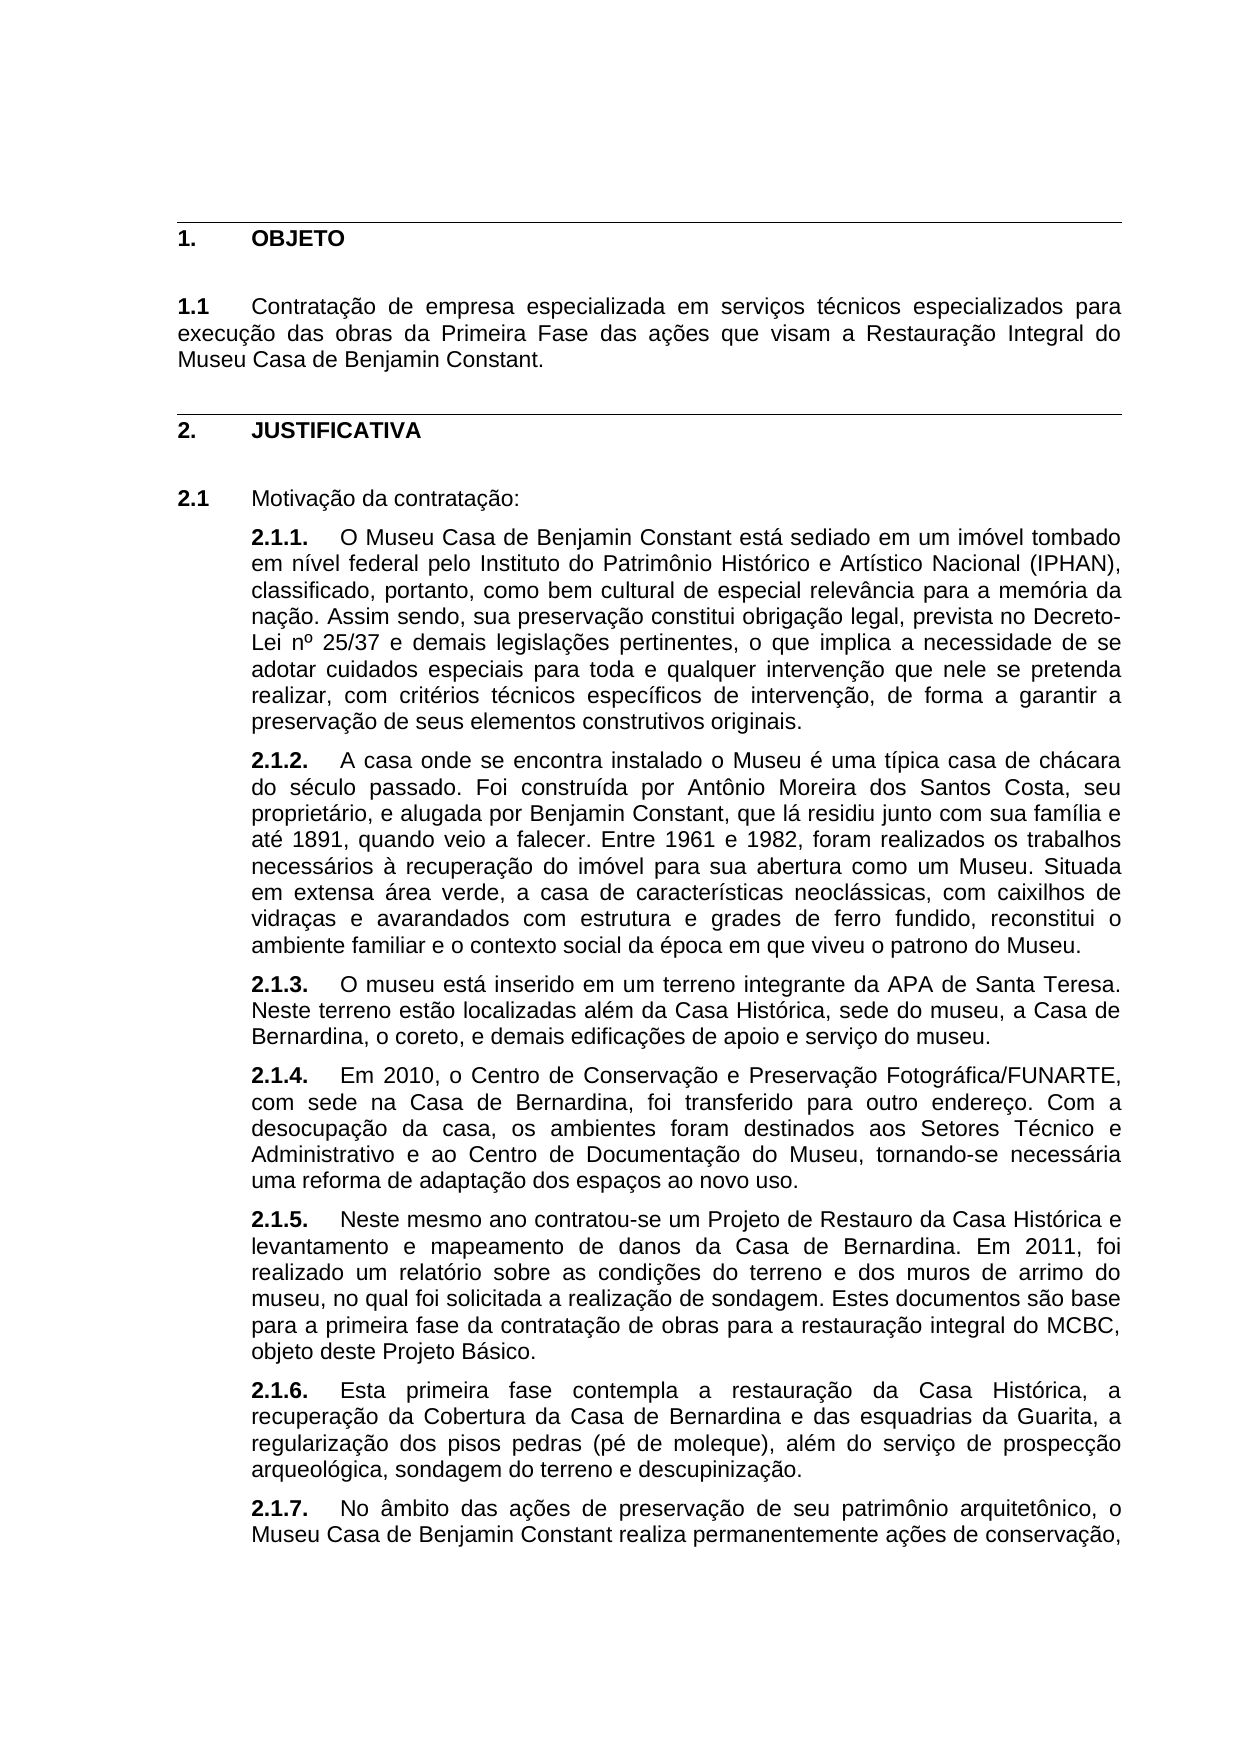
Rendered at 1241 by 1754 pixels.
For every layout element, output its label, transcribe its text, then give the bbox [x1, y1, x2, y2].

text Neste mesmo ano contratou-se um Projeto de Restauro da Casa Histórica e levantamento e mapeamento de danos da Casa de Bernardina. Em 2011, foi realizado um relatório sobre as condições do terreno e dos muros de arrimo do museu, no qual foi solicitada a realização de sondagem. Estes documentos são base para a primeira fase da contratação de obras para a restauração integral do MCBC, objeto deste Projeto Básico. [251, 1206, 1122, 1364]
text OBJETO [177, 223, 1122, 251]
text Em 2010, o Centro de Conservação e Preservação Fotográfica/FUNARTE, com sede na Casa de Bernardina, foi transferido para outro endereço. Com a desocupação da casa, os ambientes foram destinados aos Setores Técnico e Administrativo e ao Centro de Documentação do Museu, tornando-se necessária uma reforma de adaptação dos espaços ao novo uso. [251, 1062, 1122, 1194]
text O museu está inserido em um terreno integrante da APA de Santa Teresa. Neste terreno estão localizadas além da Casa Histórica, sede do museu, a Casa de Bernardina, o coreto, e demais edificações de apoio e serviço do museu. [251, 971, 1122, 1049]
text O Museu Casa de Benjamin Constant está sediado em um imóvel tombado em nível federal pelo Instituto do Patrimônio Histórico e Artístico Nacional (IPHAN), classificado, portanto, como bem cultural de especial relevância para a memória da nação. Assim sendo, sua preservação constitui obrigação legal, prevista no Decreto-Lei nº 25/37 e demais legislações pertinentes, o que implica a necessidade de se adotar cuidados especiais para toda e qualquer intervenção que nele se pretenda realizar, com critérios técnicos específicos de intervenção, de forma a garantir a preservação de seus elementos construtivos originais. [251, 524, 1122, 735]
text JUSTIFICATIVA [177, 415, 1122, 443]
text Motivação da contratação: [177, 485, 1122, 511]
text Contratação de empresa especializada em serviços técnicos especializados para execução das obras da Primeira Fase das ações que visam a Restauração Integral do Museu Casa de Benjamin Constant. [177, 293, 1122, 372]
text A casa onde se encontra instalado o Museu é uma típica casa de chácara do século passado. Foi construída por Antônio Moreira dos Santos Costa, seu proprietário, e alugada por Benjamin Constant, que lá residiu junto com sua família e até 1891, quando veio a falecer. Entre 1961 e 1982, foram realizados os trabalhos necessários à recuperação do imóvel para sua abertura como um Museu. Situada em extensa área verde, a casa de características neoclássicas, com caixilhos de vidraças e avarandados com estrutura e grades de ferro fundido, reconstitui o ambiente familiar e o contexto social da época em que viveu o patrono do Museu. [251, 747, 1122, 958]
text Esta primeira fase contempla a restauração da Casa Histórica, a recuperação da Cobertura da Casa de Bernardina e das esquadrias da Guarita, a regularização dos pisos pedras (pé de moleque), além do serviço de prospecção arqueológica, sondagem do terreno e descupinização. [251, 1377, 1122, 1482]
